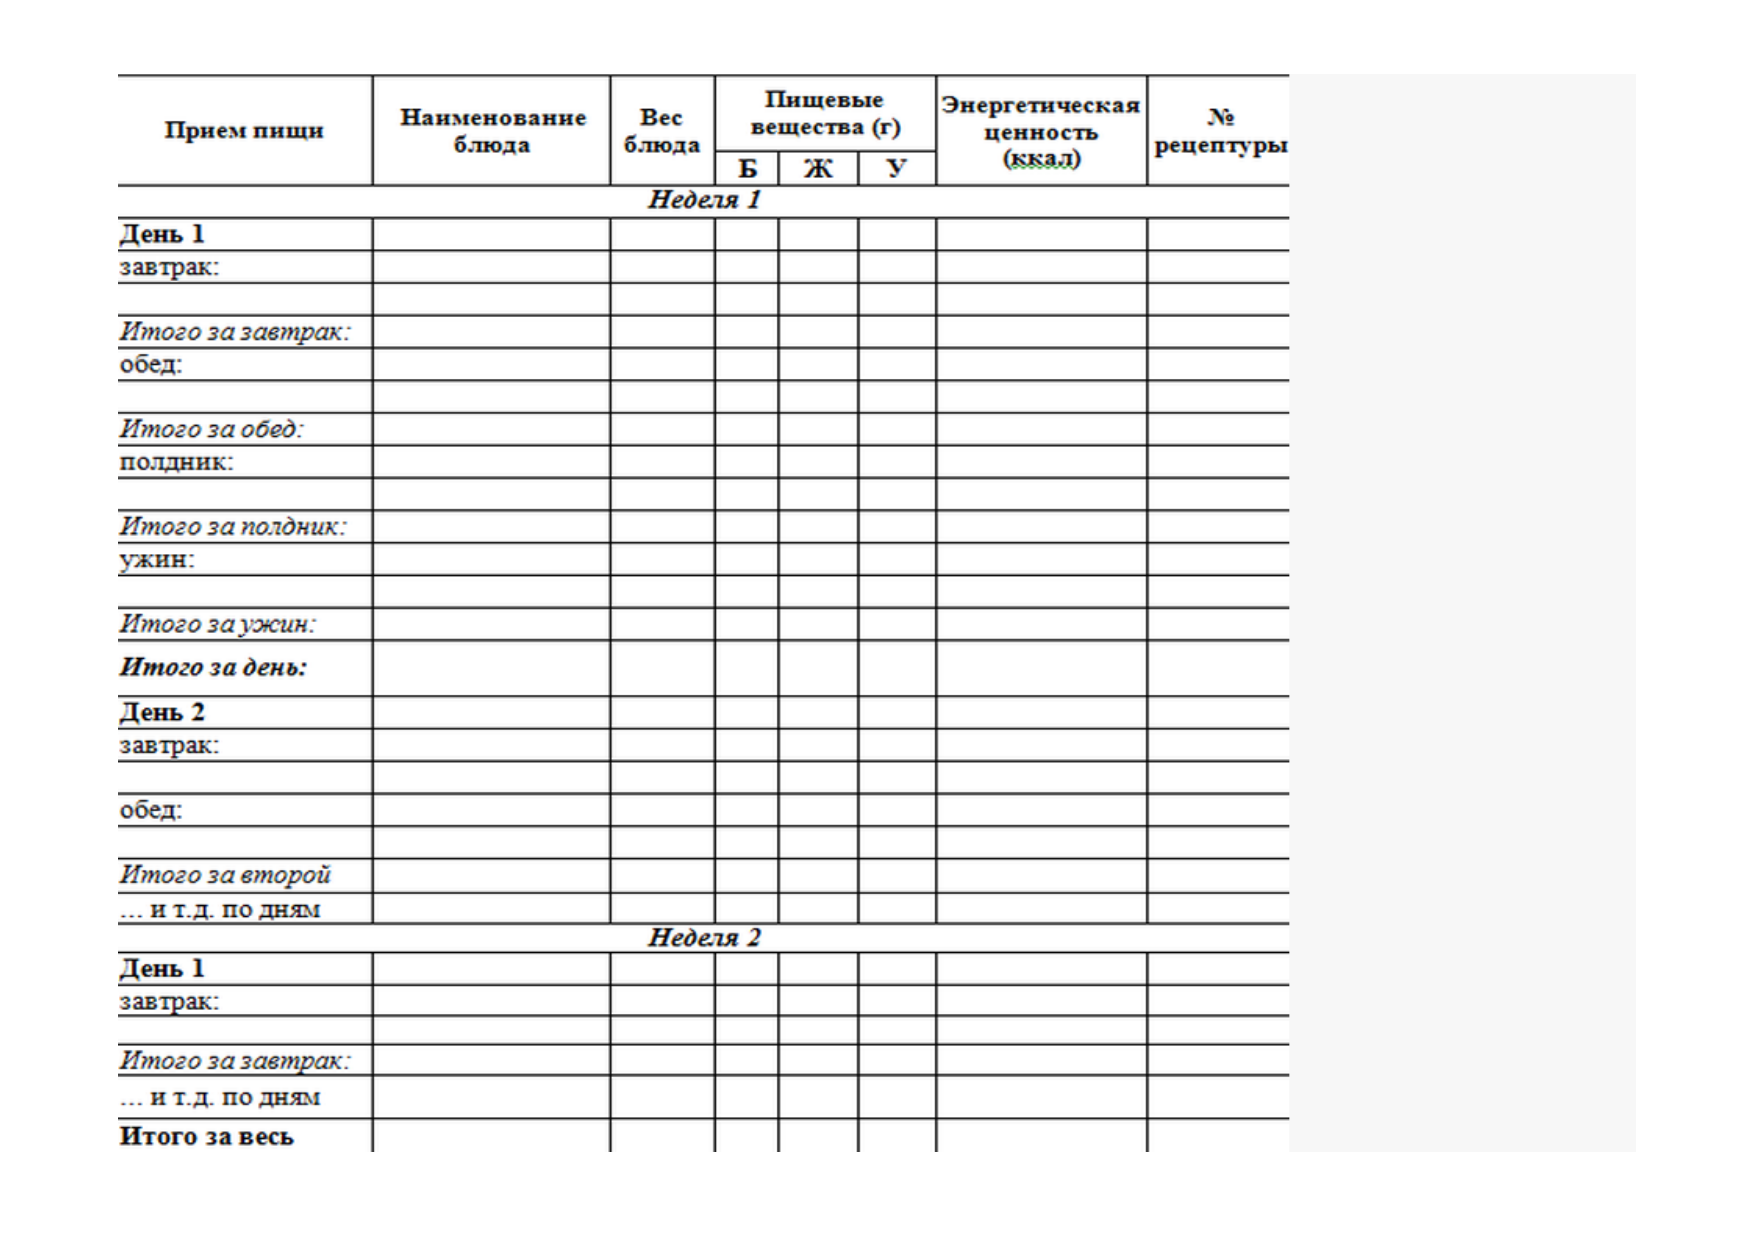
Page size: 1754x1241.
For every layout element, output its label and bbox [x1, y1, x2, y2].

picture [118, 73, 1290, 1152]
